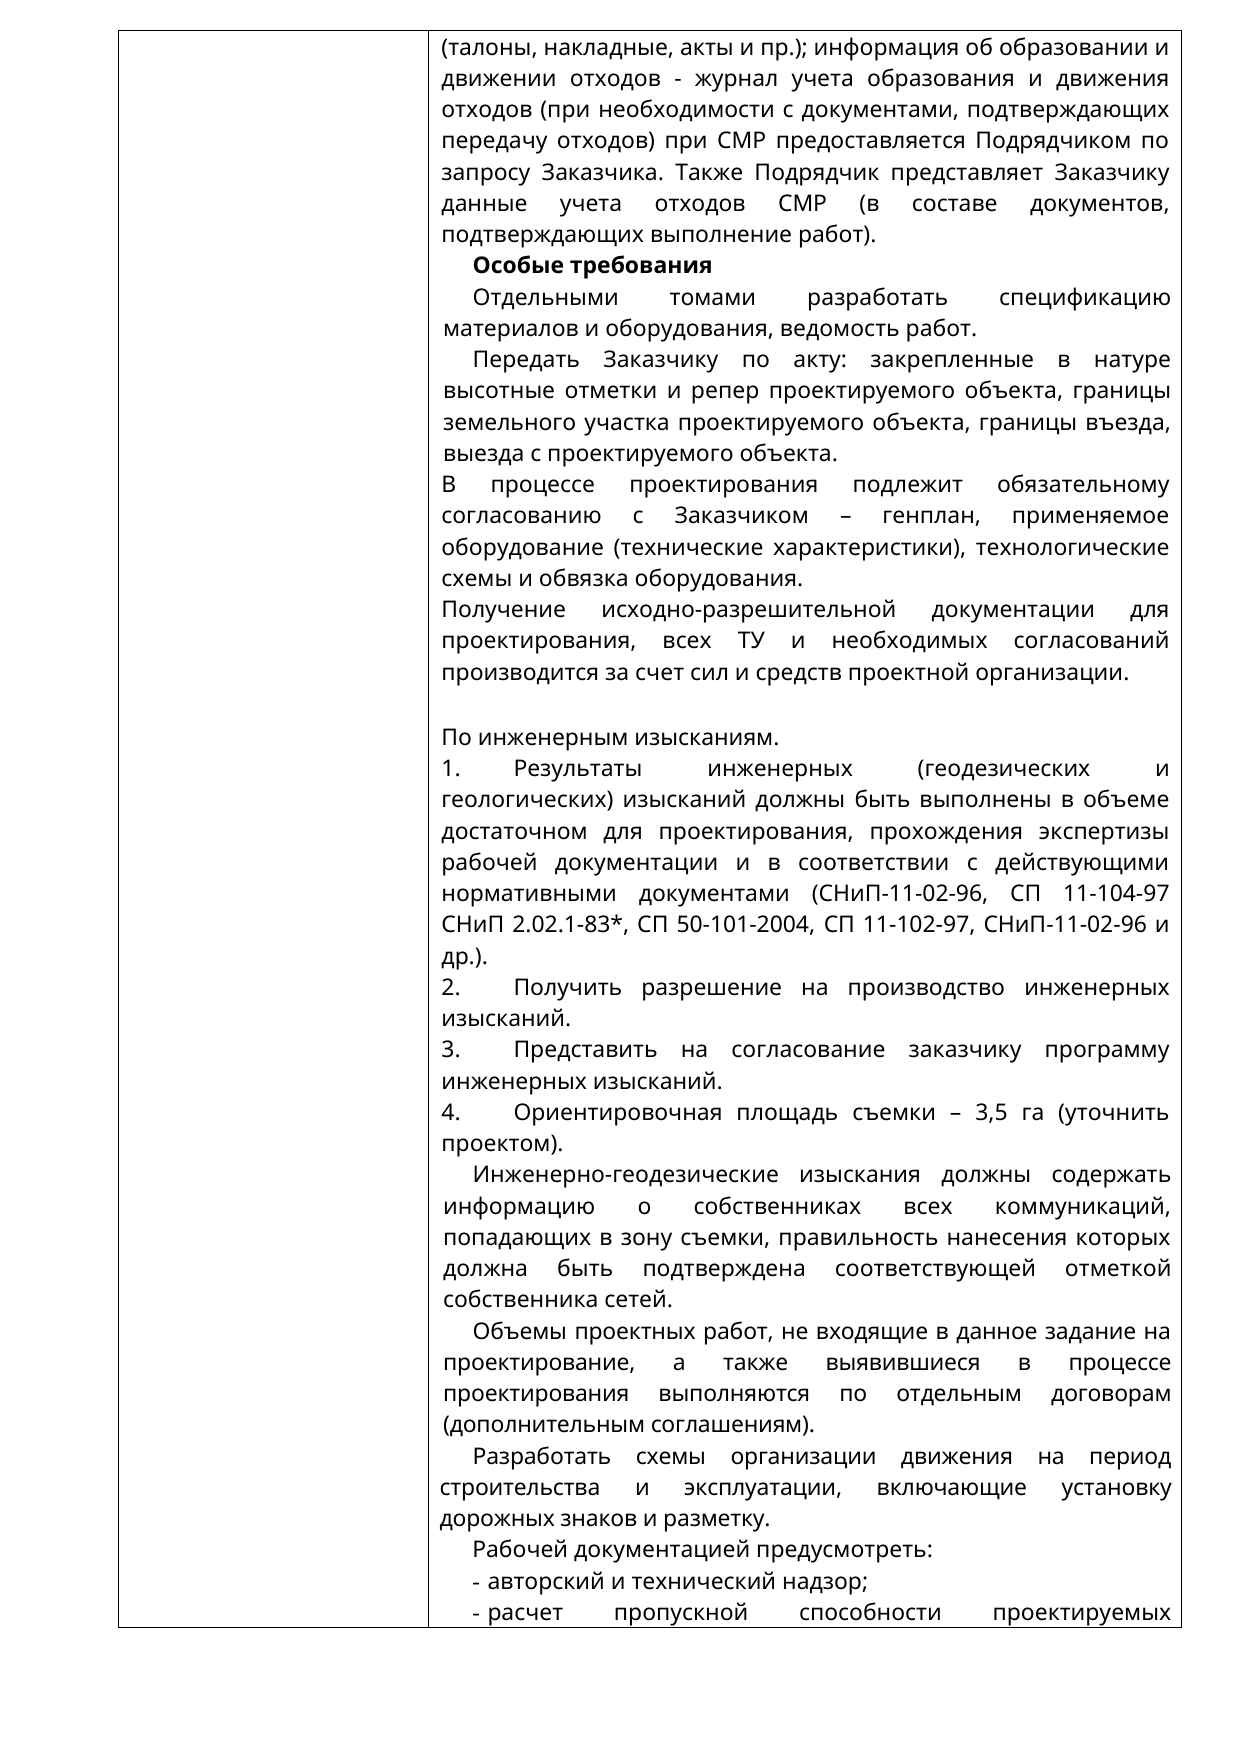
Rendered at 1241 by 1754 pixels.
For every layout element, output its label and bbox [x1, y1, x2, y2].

table_cell [119, 31, 428, 1627]
table_cell [429, 31, 1181, 1627]
